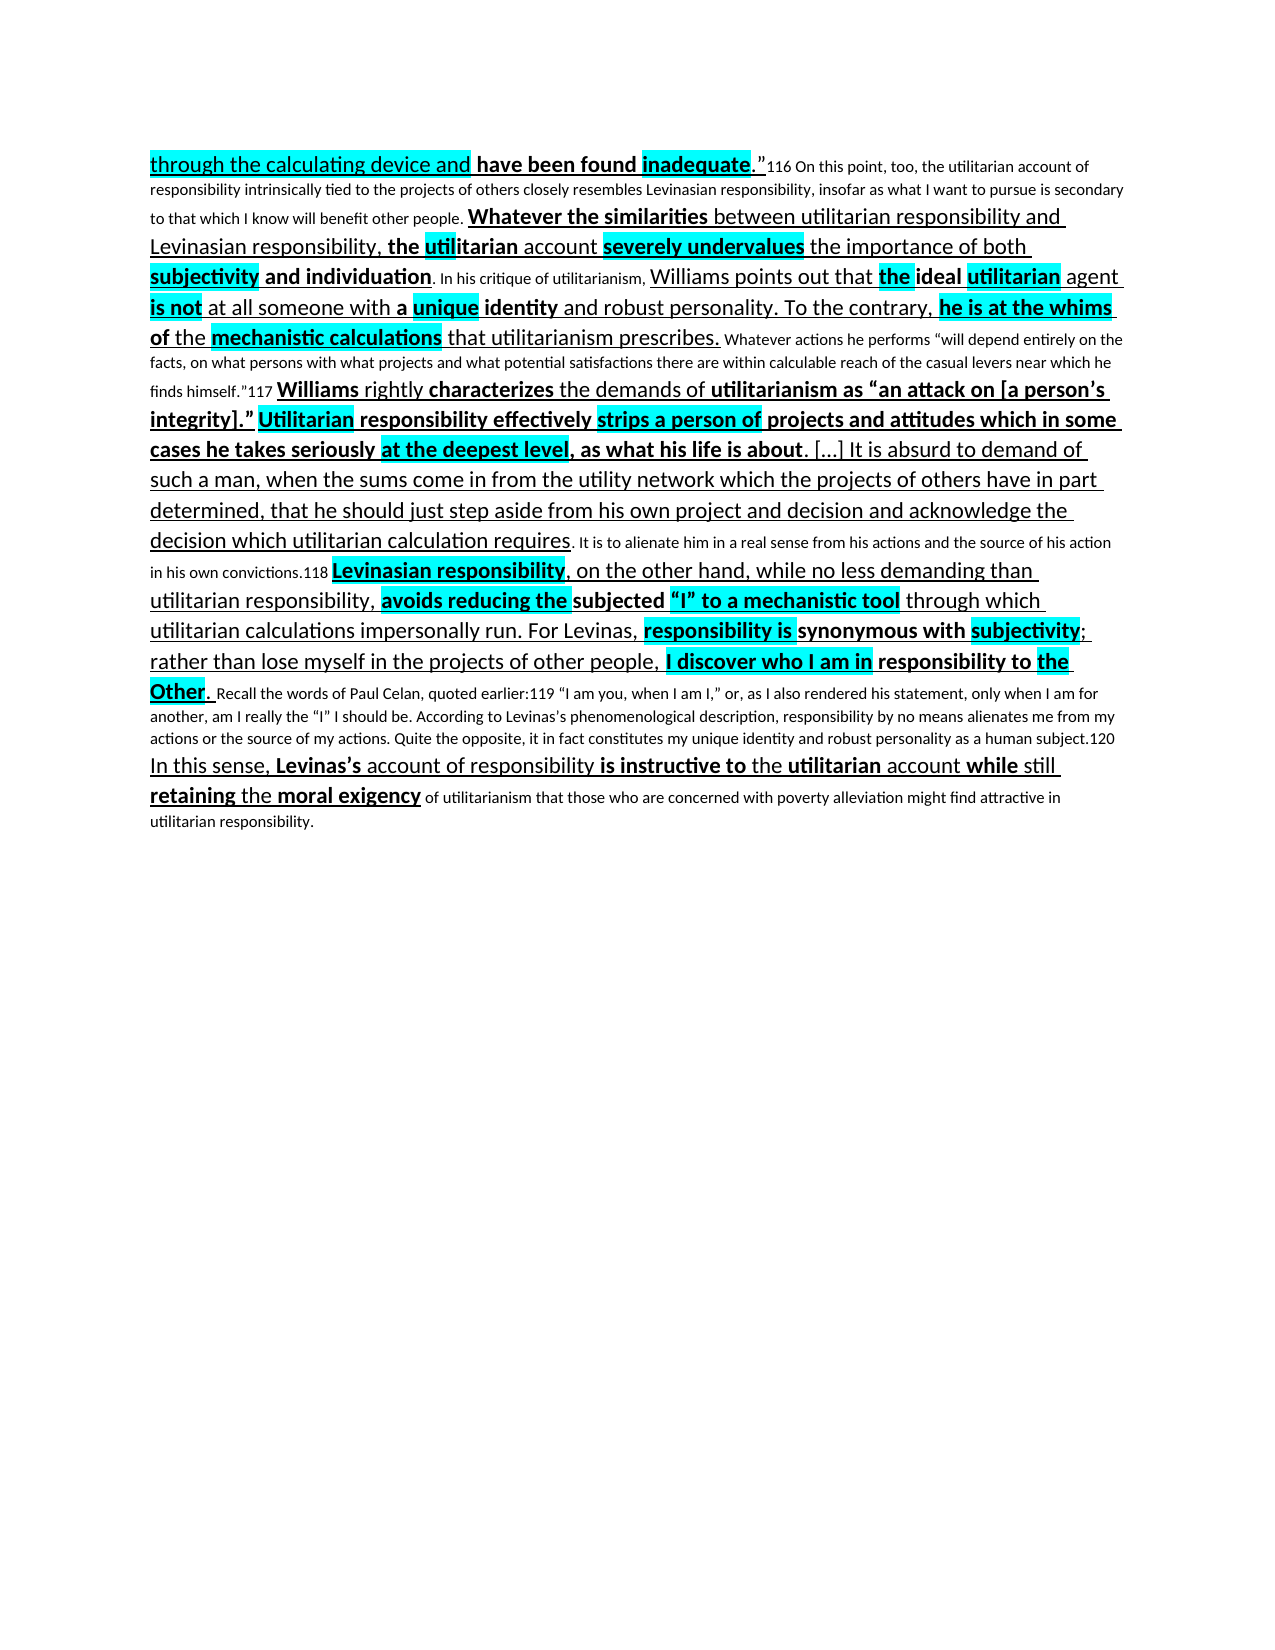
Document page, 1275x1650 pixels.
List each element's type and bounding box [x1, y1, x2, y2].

text [150, 150, 1125, 831]
